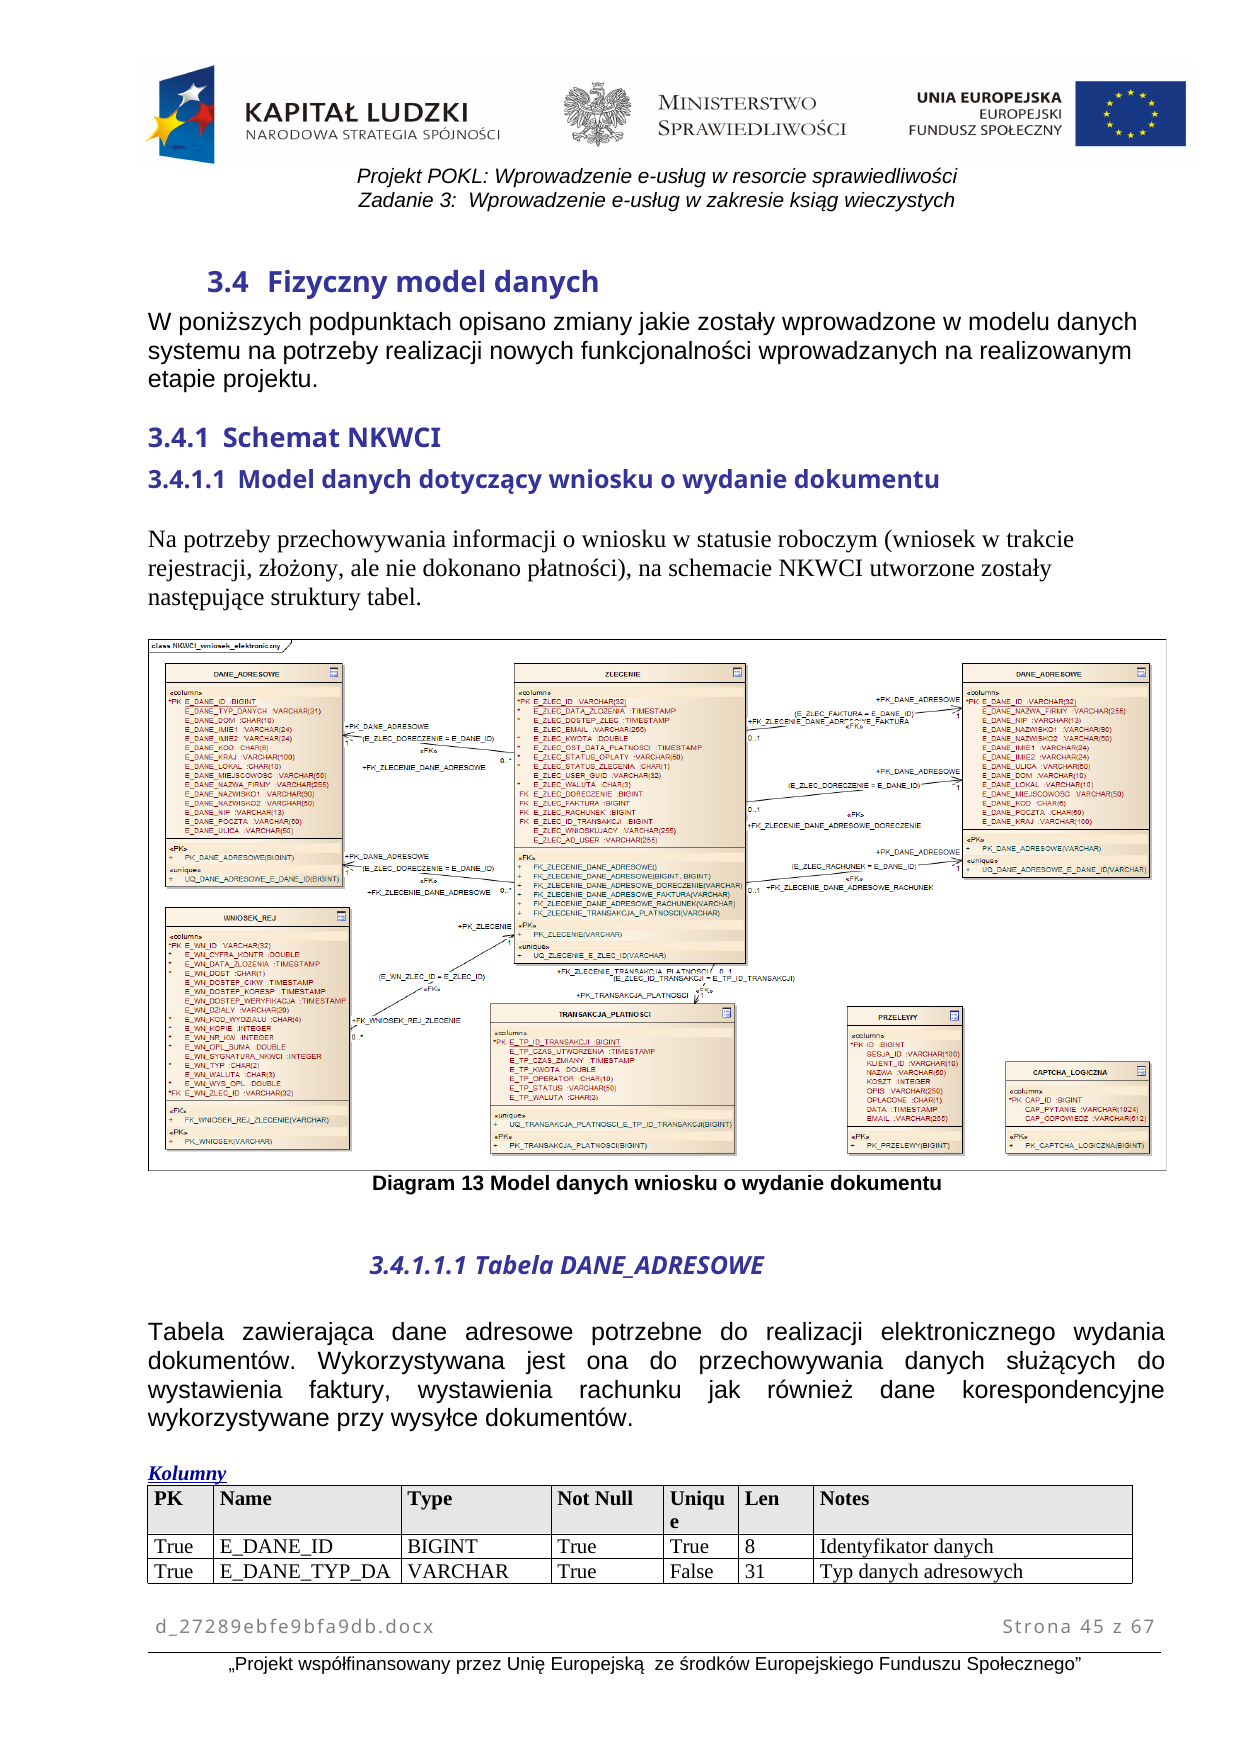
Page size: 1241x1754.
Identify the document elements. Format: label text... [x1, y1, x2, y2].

table_cell BIGINT [402, 1535, 551, 1558]
table_cell 31 [739, 1559, 813, 1583]
table_cell Identyfikator danych [814, 1535, 1132, 1558]
list Kolumny [148, 1461, 1166, 1485]
table_cell Typ danych adresowych [814, 1559, 1132, 1583]
table_cell True [552, 1535, 663, 1558]
table_cell 8 [739, 1535, 813, 1558]
table_header Type [402, 1486, 551, 1533]
table_cell True [148, 1559, 213, 1583]
table_cell True [664, 1535, 738, 1558]
table_cell True [148, 1535, 213, 1558]
table_header Not Null [552, 1486, 663, 1533]
text Na potrzeby przechowywania informacji o wniosku w statusie roboczym (wniosek w trakcie rejestracji, złożony, ale nie dokonano płatności), na schemacie NKWCI utworzone zostały następujące struktury tabel. [148, 524, 1166, 610]
table_header Notes [814, 1486, 1132, 1533]
table_cell E_DANE_TYP_DANYCH [214, 1559, 401, 1583]
table_header Name [214, 1486, 401, 1533]
table_header PK [148, 1486, 213, 1533]
picture [147, 639, 1167, 1171]
table_header Len [739, 1486, 813, 1533]
text W poniższych podpunktach opisano zmiany jakie zostały wprowadzone w modelu danych systemu na potrzeby realizacji nowych funkcjonalności wprowadzanych na realizowanym etapie projektu. [148, 307, 1166, 393]
table_cell False [664, 1559, 738, 1583]
table_cell True [552, 1559, 663, 1583]
picture [135, 60, 1200, 168]
table_cell E_DANE_ID [214, 1535, 401, 1558]
subtitle Schemat NKWCI [148, 418, 1166, 455]
subtitle Tabela DANE_ADRESOWE [369, 1248, 1166, 1282]
subtitle Model danych dotyczący wniosku o wydanie dokumentu [148, 461, 1166, 495]
text Tabela zawierająca dane adresowe potrzebne do realizacji elektronicznego wydania dokumentów. Wykorzystywana jest ona do przechowywania danych służących do wystawienia faktury, wystawienia rachunku jak również dane korespondencyjne wykorzystywane przy wysyłce dokumentów. [148, 1317, 1166, 1432]
table_header Unique [664, 1486, 738, 1533]
table_cell VARCHAR [402, 1559, 551, 1583]
subtitle Fizyczny model danych [207, 261, 1166, 301]
